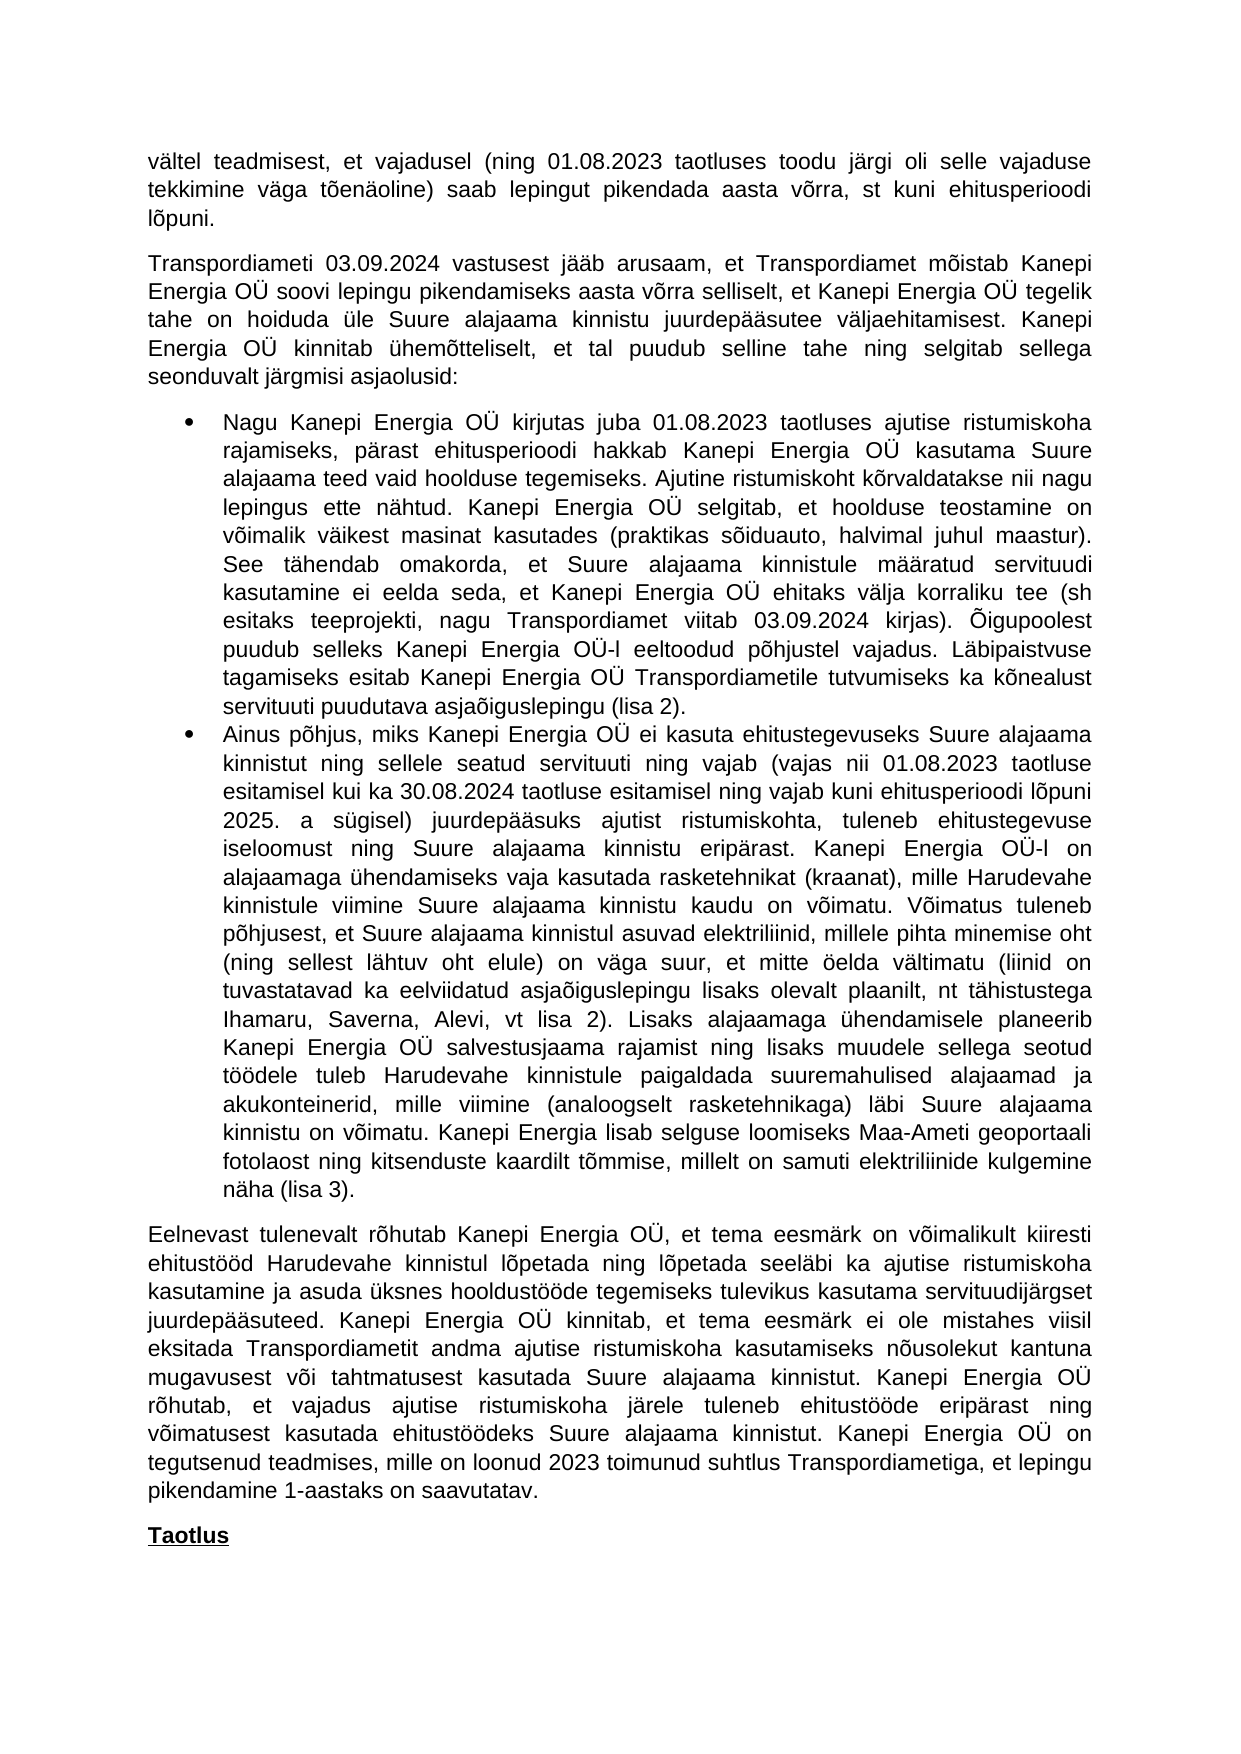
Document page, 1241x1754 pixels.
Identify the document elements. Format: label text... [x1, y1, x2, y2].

text Eelnevast tulenevalt rõhutab Kanepi Energia OÜ, et tema eesmärk on võimalikult kiiresti ehitustööd Harudevahe kinnistul lõpetada ning lõpetada seeläbi ka ajutise ristumiskoha kasutamine ja asuda üksnes hooldustööde tegemiseks tulevikus kasutama servituudijärgset juurdepääsuteed. Kanepi Energia OÜ kinnitab, et tema eesmärk ei ole mistahes viisil eksitada Transpordiametit andma ajutise ristumiskoha kasutamiseks nõusolekut kantuna mugavusest või tahtmatusest kasutada Suure alajaama kinnistut. Kanepi Energia OÜ rõhutab, et vajadus ajutise ristumiskoha järele tuleneb ehitustööde eripärast ning võimatusest kasutada ehitustöödeks Suure alajaama kinnistut. Kanepi Energia OÜ on tegutsenud teadmises, mille on loonud 2023 toimunud suhtlus Transpordiametiga, et lepingu pikendamine 1-aastaks on saavutatav. [148, 1221, 1093, 1504]
list Nagu Kanepi Energia OÜ kirjutas juba 01.08.2023 taotluses ajutise ristumiskoha rajamiseks, pärast ehitusperioodi hakkab Kanepi Energia OÜ kasutama Suure alajaama teed vaid hoolduse tegemiseks. Ajutine ristumiskoht kõrvaldatakse nii nagu lepingus ette nähtud. Kanepi Energia OÜ selgitab, et hoolduse teostamine on võimalik väikest masinat kasutades (praktikas sõiduauto, halvimal juhul maastur). See tähendab omakorda, et Suure alajaama kinnistule määratud servituudi kasutamine ei eelda seda, et Kanepi Energia OÜ ehitaks välja korraliku tee (sh esitaks teeprojekti, nagu Transpordiamet viitab 03.09.2024 kirjas). Õigupoolest puudub selleks Kanepi Energia OÜ-l eeltoodud põhjustel vajadus. Läbipaistvuse tagamiseks esitab Kanepi Energia OÜ Transpordiametile tutvumiseks ka kõnealust servituuti puudutava asjaõiguslepingu (lisa 2). [185, 408, 1093, 719]
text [148, 148, 1093, 231]
text Transpordiameti 03.09.2024 vastusest jääb arusaam, et Transpordiamet mõistab Kanepi Energia OÜ soovi lepingu pikendamiseks aasta võrra selliselt, et Kanepi Energia OÜ tegelik tahe on hoiduda üle Suure alajaama kinnistu juurdepääsutee väljaehitamisest. Kanepi Energia OÜ kinnitab ühemõtteliselt, et tal puudub selline tahe ning selgitab sellega seonduvalt järgmisi asjaolusid: [148, 249, 1093, 390]
text Taotlus [148, 1522, 1093, 1549]
list Ainus põhjus, miks Kanepi Energia OÜ ei kasuta ehitustegevuseks Suure alajaama kinnistut ning sellele seatud servituuti ning vajab (vajas nii 01.08.2023 taotluse esitamisel kui ka 30.08.2024 taotluse esitamisel ning vajab kuni ehitusperioodi lõpuni 2025. a sügisel) juurdepääsuks ajutist ristumiskohta, tuleneb ehitustegevuse iseloomust ning Suure alajaama kinnistu eripärast. Kanepi Energia OÜ-l on alajaamaga ühendamiseks vaja kasutada rasketehnikat (kraanat), mille Harudevahe kinnistule viimine Suure alajaama kinnistu kaudu on võimatu. Võimatus tuleneb põhjusest, et Suure alajaama kinnistul asuvad elektriliinid, millele pihta minemise oht (ning sellest lähtuv oht elule) on väga suur, et mitte öelda vältimatu (liinid on tuvastatavad ka eelviidatud asjaõiguslepingu lisaks olevalt plaanilt, nt tähistustega Ihamaru, Saverna, Alevi, vt lisa 2). Lisaks alajaamaga ühendamisele planeerib Kanepi Energia OÜ salvestusjaama rajamist ning lisaks muudele sellega seotud töödele tuleb Harudevahe kinnistule paigaldada suuremahulised alajaamad ja akukonteinerid, mille viimine (analoogselt rasketehnikaga) läbi Suure alajaama kinnistu on võimatu. Kanepi Energia lisab selguse loomiseks Maa-Ameti geoportaali fotolaost ning kitsenduste kaardilt tõmmise, millelt on samuti elektriliinide kulgemine näha (lisa 3). [185, 721, 1093, 1203]
